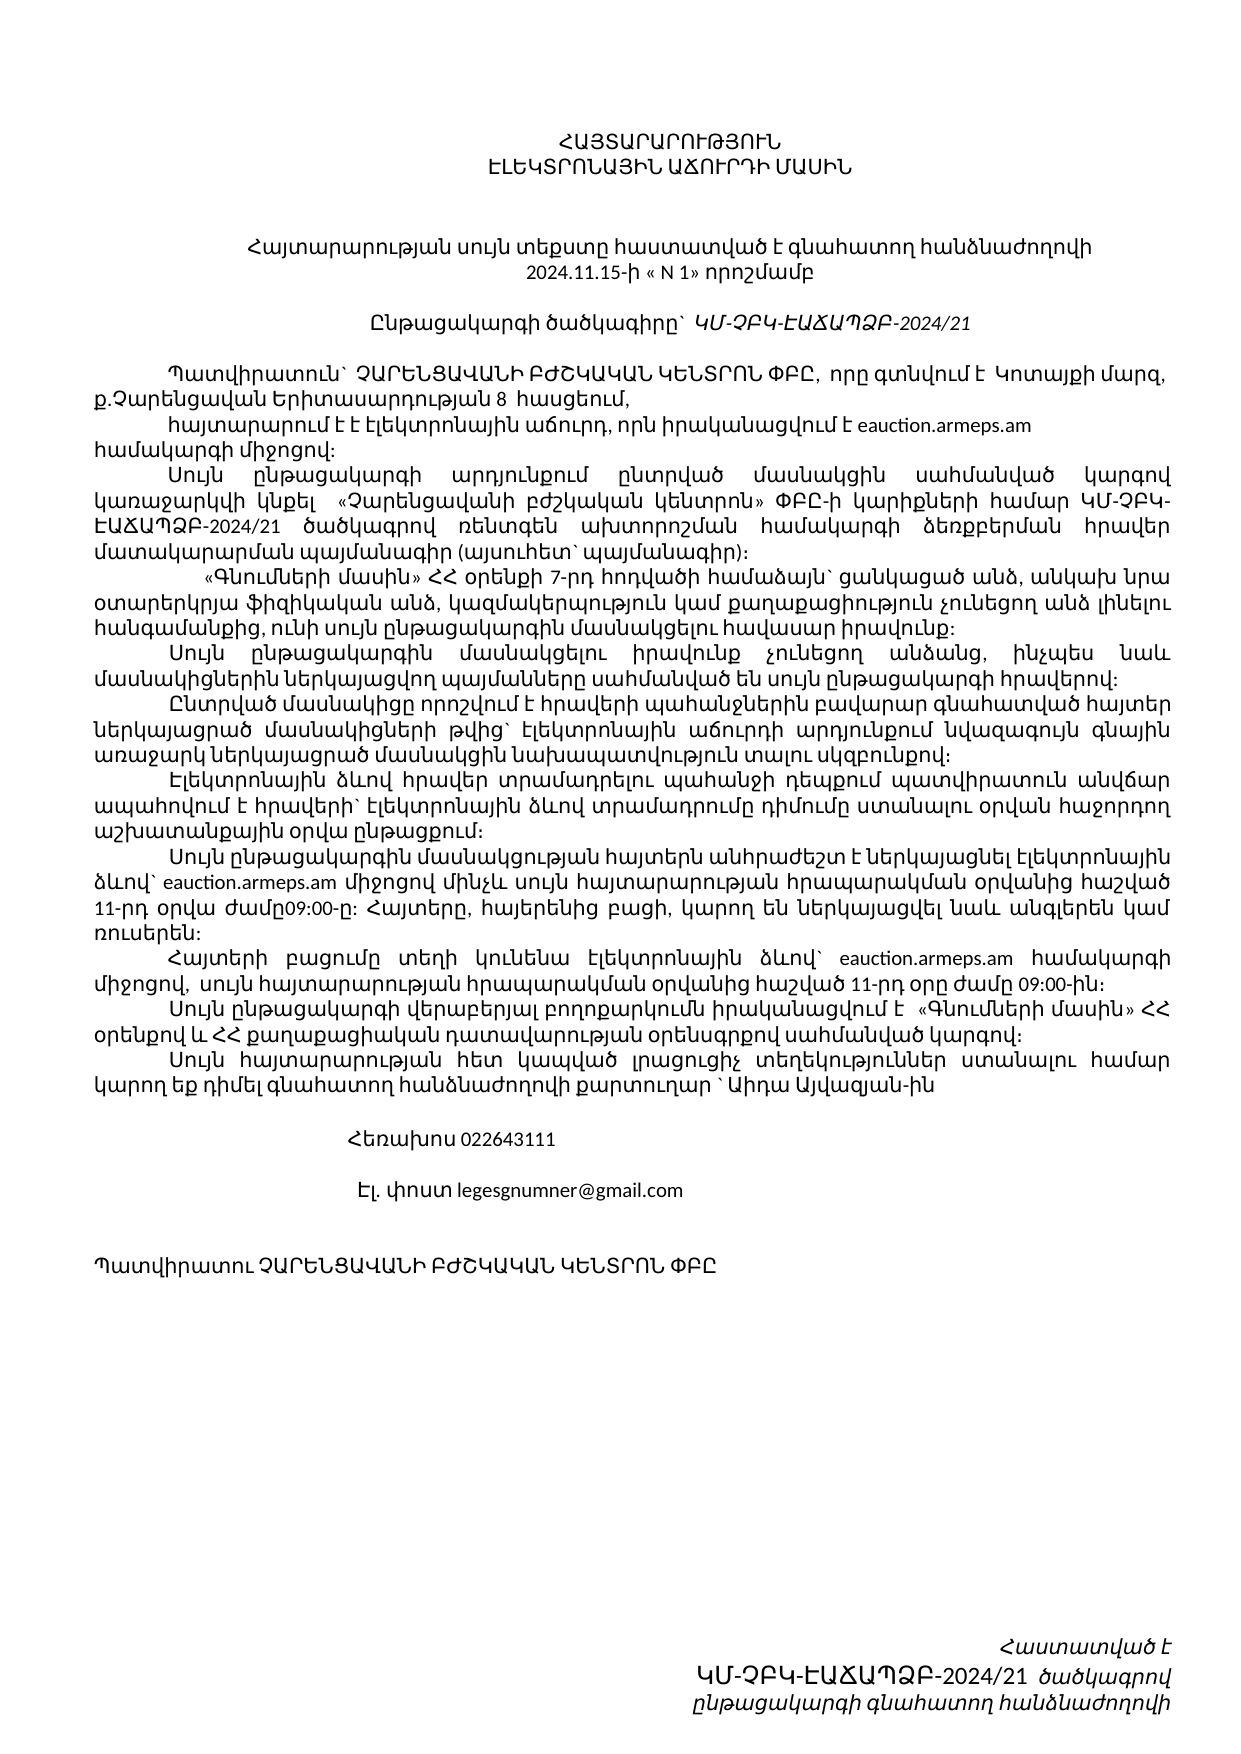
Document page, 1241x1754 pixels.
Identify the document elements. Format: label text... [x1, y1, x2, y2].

text Հայտարարության սույն տեքստը հաստատված է գնահատող հանձնաժողովի [94, 234, 1171, 259]
text Սույն ընթացակարգին մասնակցության հայտերն անհրաժեշտ է ներկայացնել էլեկտրոնային ձևով` eauction.armeps.am միջոցով մինչև սույն հայտարարության հրապարակման օրվանից հաշված 11-րդ օրվա ժամը09:00-ը: Հայտերը, հայերենից բացի, կարող են ներկայացվել նաև անգլերեն կամ ռուսերեն: [94, 844, 1171, 946]
text Հայտերի բացումը տեղի կունենա էլեկտրոնային ձևով` eauction.armeps.am համակարգի միջոցով, սույն հայտարարության հրապարակման օրվանից հաշված 11-րդ օրը ժամը 09:00-ին։ [94, 946, 1171, 996]
text Սույն հայտարարության հետ կապված լրացուցիչ տեղեկություններ ստանալու համար կարող եք դիմել գնահատող հանձնաժողովի քարտուղար ` Աիդա Այվազյան-ին [94, 1047, 1171, 1098]
text Էլեկտրոնային ձևով հրավեր տրամադրելու պահանջի դեպքում պատվիրատուն անվճար ապահովում է հրավերի` էլեկտրոնային ձևով տրամադրումը դիմումը ստանալու օրվան հաջորդող աշխատանքային օրվա ընթացքում։ [94, 768, 1171, 844]
text ԿՄ-ՉԲԿ-ԷԱՃԱՊՁԲ-2024/21 ծածկագրով [94, 1660, 1171, 1690]
text հայտարարում է է էլեկտրոնային աճուրդ, որն իրականացվում է eauction.armeps.am համակարգի միջոցով: [94, 412, 1171, 463]
text Էլ. փոստ legesgnumner@gmail.com [94, 1177, 1171, 1203]
text 2024.11.15 -ի « N 1» որոշմամբ [94, 259, 1171, 285]
text Հաստատված է [94, 1634, 1171, 1660]
text Պատվիրատու ՉԱՐԵՆՑԱՎԱՆԻ ԲԺՇԿԱԿԱՆ ԿԵՆՏՐՈՆ ՓԲԸ [94, 1253, 1171, 1279]
text ՀԱՅՏԱՐԱՐՈՒԹՅՈՒՆ [94, 129, 1171, 154]
text Սույն ընթացակարգին մասնակցելու իրավունք չունեցող անձանց, ինչպես նաև մասնակիցներին ներկայացվող պայմանները սահմանված են սույն ընթացակարգի հրավերով: [94, 641, 1171, 691]
text ԷԼԵԿՏՐՈՆԱՅԻՆ ԱՃՈՒՐԴԻ ՄԱՍԻՆ [94, 154, 1171, 180]
text ընթացակարգի գնահատող հանձնաժողովի [94, 1690, 1171, 1716]
text Պատվիրատուն` ՉԱՐԵՆՑԱՎԱՆԻ ԲԺՇԿԱԿԱՆ ԿԵՆՏՐՈՆ ՓԲԸ, որը գտնվում է Կոտայքի մարզ, ք.Չարենցավան Երիտասարդության 8 հասցեում, [94, 361, 1171, 412]
text Սույն ընթացակարգի վերաբերյալ բողոքարկումն իրականացվում է «Գնումների մասին» ՀՀ օրենքով և ՀՀ քաղաքացիական դատավարության օրենսգրքով սահմանված կարգով։ [94, 996, 1171, 1047]
text Ընթացակարգի ծածկագիրը` ԿՄ-ՉԲԿ-ԷԱՃԱՊՁԲ-2024/21 [94, 310, 1171, 336]
text «Գնումների մասին» ՀՀ օրենքի 7-րդ հոդվածի համաձայն` ցանկացած անձ, անկախ նրա օտարերկրյա ֆիզիկական անձ, կազմակերպություն կամ քաղաքացիություն չունեցող անձ լինելու հանգամանքից, ունի սույն ընթացակարգին մասնակցելու հավասար իրավունք: [94, 564, 1171, 641]
text Հեռախոս 022643111 [94, 1126, 1171, 1152]
text Սույն ընթացակարգի արդյունքում ընտրված մասնակցին սահմանված կարգով կառաջարկվի կնքել «Չարենցավանի բժշկական կենտրոն» ՓԲԸ-ի կարիքների համար ԿՄ-ՉԲԿ-ԷԱՃԱՊՁԲ-2024/21 ծածկագրով ռենտգեն ախտորոշման համակարգի ձեռքբերման հրավեր մատակարարման պայմանագիր (այսուհետ` պայմանագիր)։ [94, 463, 1171, 564]
text Ընտրված մասնակիցը որոշվում է հրավերի պահանջներին բավարար գնահատված հայտեր ներկայացրած մասնակիցների թվից` էլեկտրոնային աճուրդի արդյունքում նվազագույն գնային առաջարկ ներկայացրած մասնակցին նախապատվություն տալու սկզբունքով։ [94, 691, 1171, 768]
